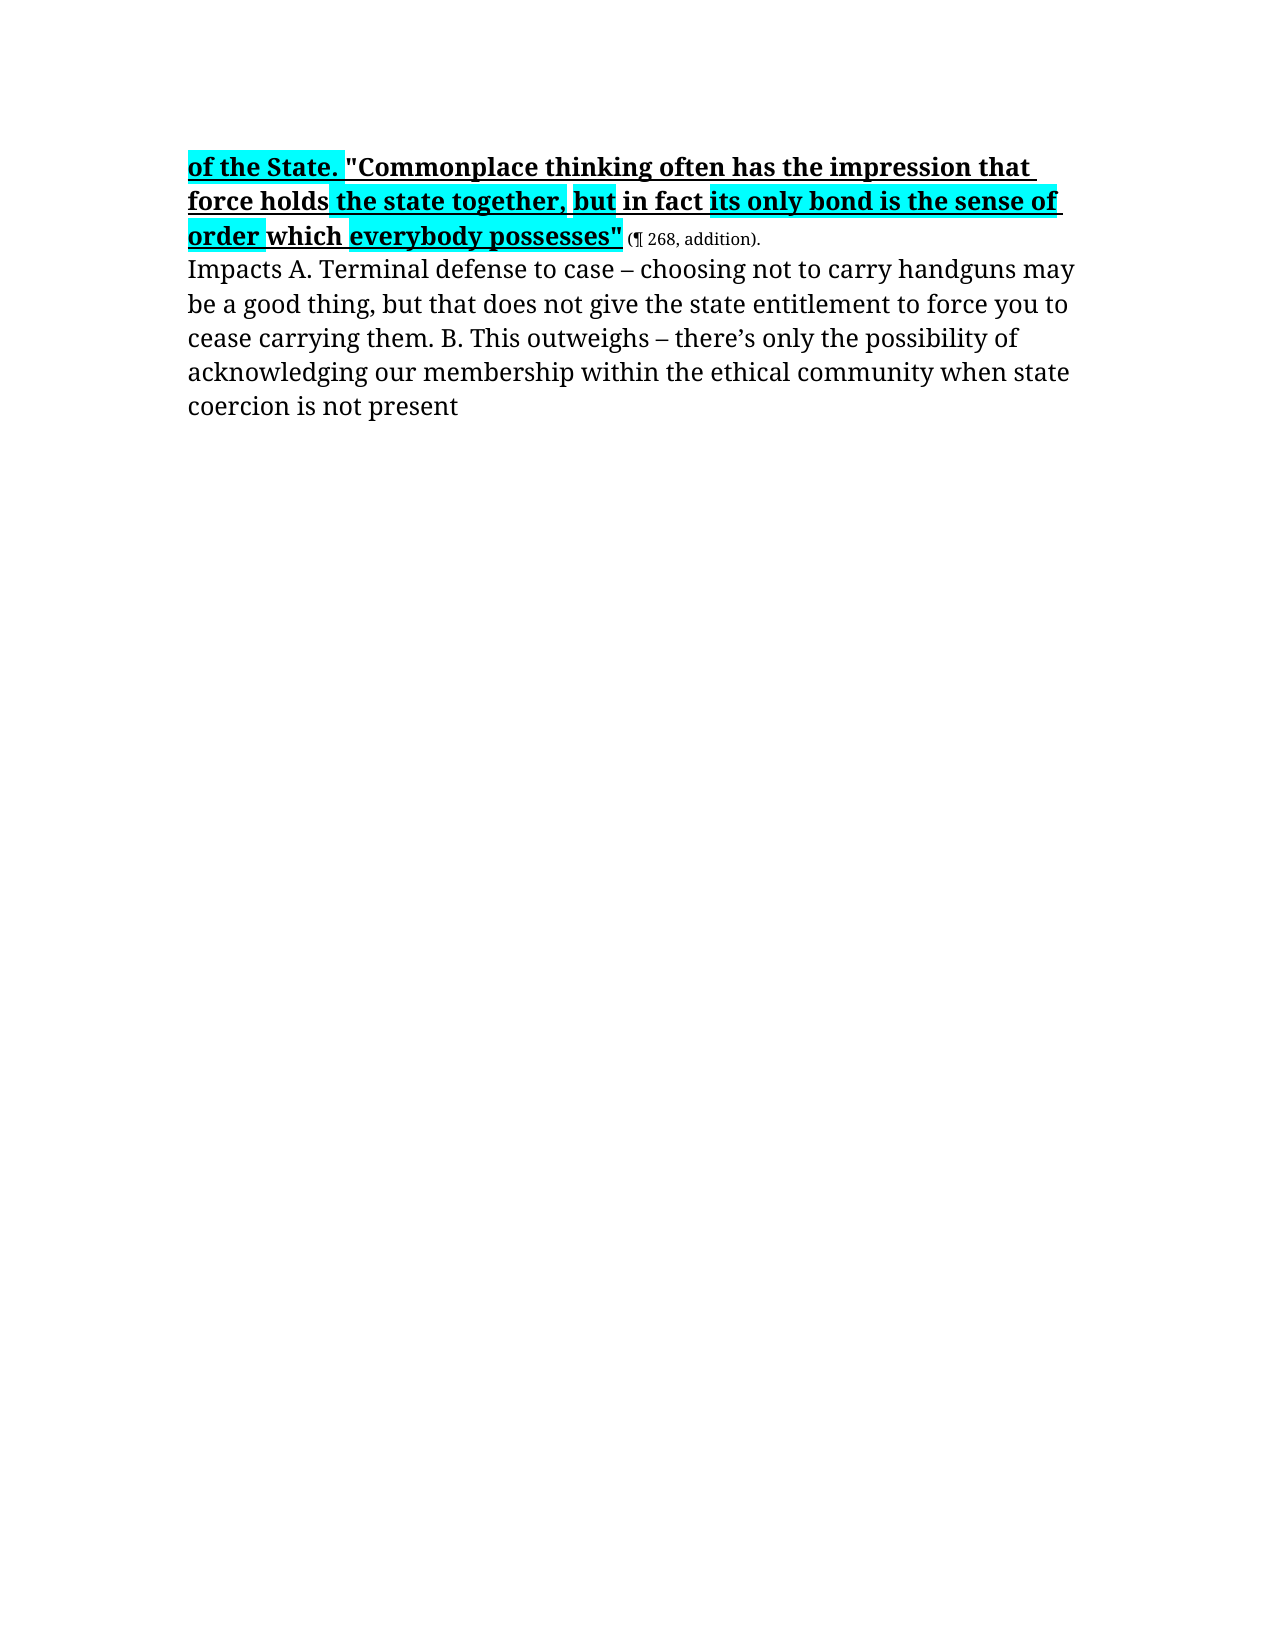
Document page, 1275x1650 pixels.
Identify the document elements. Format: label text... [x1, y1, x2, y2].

text Impacts A. Terminal defense to case – choosing not to carry handguns may be a good thing, but that does not give the state entitlement to force you to cease carrying them. B. This outweighs – there’s only the possibility of acknowledging our membership within the ethical community when state coercion is not present [187, 252, 1087, 422]
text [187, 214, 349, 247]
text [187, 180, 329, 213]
